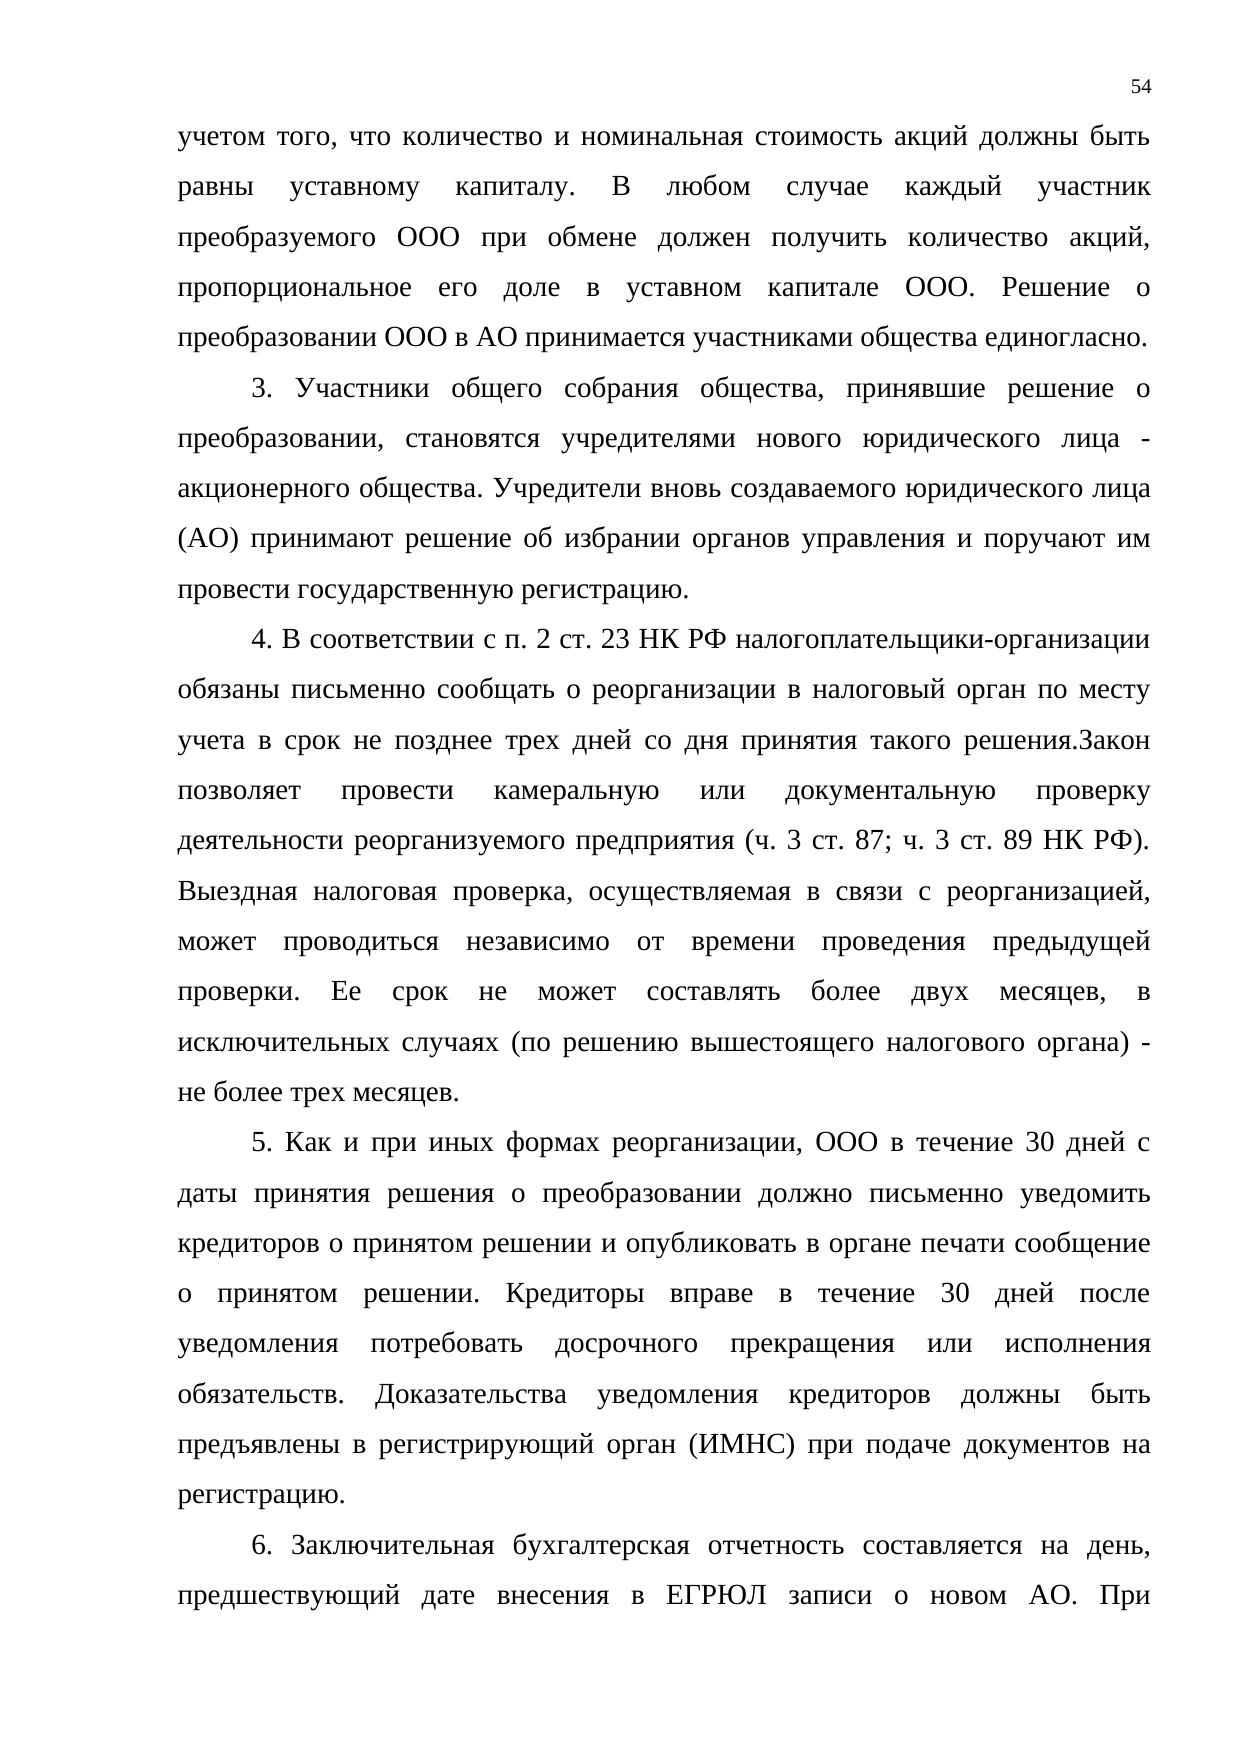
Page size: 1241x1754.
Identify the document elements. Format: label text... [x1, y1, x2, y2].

text 3. Участники общего собрания общества, принявшие решение о преобразовании, становятся учредителями нового юридического лица - акционерного общества. Учредители вновь создаваемого юридического лица (АО) принимают решение об избрании органов управления и поручают им провести государственную регистрацию. [177, 370, 1152, 604]
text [177, 118, 1152, 353]
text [177, 1527, 1152, 1611]
text 4. В соответствии с п. 2 ст. 23 НК РФ налогоплательщики-организации обязаны письменно сообщать о реорганизации в налоговый орган по месту учета в срок не позднее трех дней со дня принятия такого решения.Закон позволяет провести камеральную или документальную проверку деятельности реорганизуемого предприятия (ч. 3 ст. 87; ч. 3 ст. 89 НК РФ). Выездная налоговая проверка, осуществляемая в связи с реорганизацией, может проводиться независимо от времени проведения предыдущей проверки. Ее срок не может составлять более двух месяцев, в исключительных случаях (по решению вышестоящего налогового органа) - не более трех месяцев. [177, 621, 1152, 1108]
text 5. Как и при иных формах реорганизации, ООО в течение 30 дней с даты принятия решения о преобразовании должно письменно уведомить кредиторов о принятом решении и опубликовать в органе печати сообщение о принятом решении. Кредиторы вправе в течение 30 дней после уведомления потребовать досрочного прекращения или исполнения обязательств. Доказательства уведомления кредиторов должны быть предъявлены в регистрирующий орган (ИМНС) при подаче документов на регистрацию. [177, 1124, 1152, 1510]
